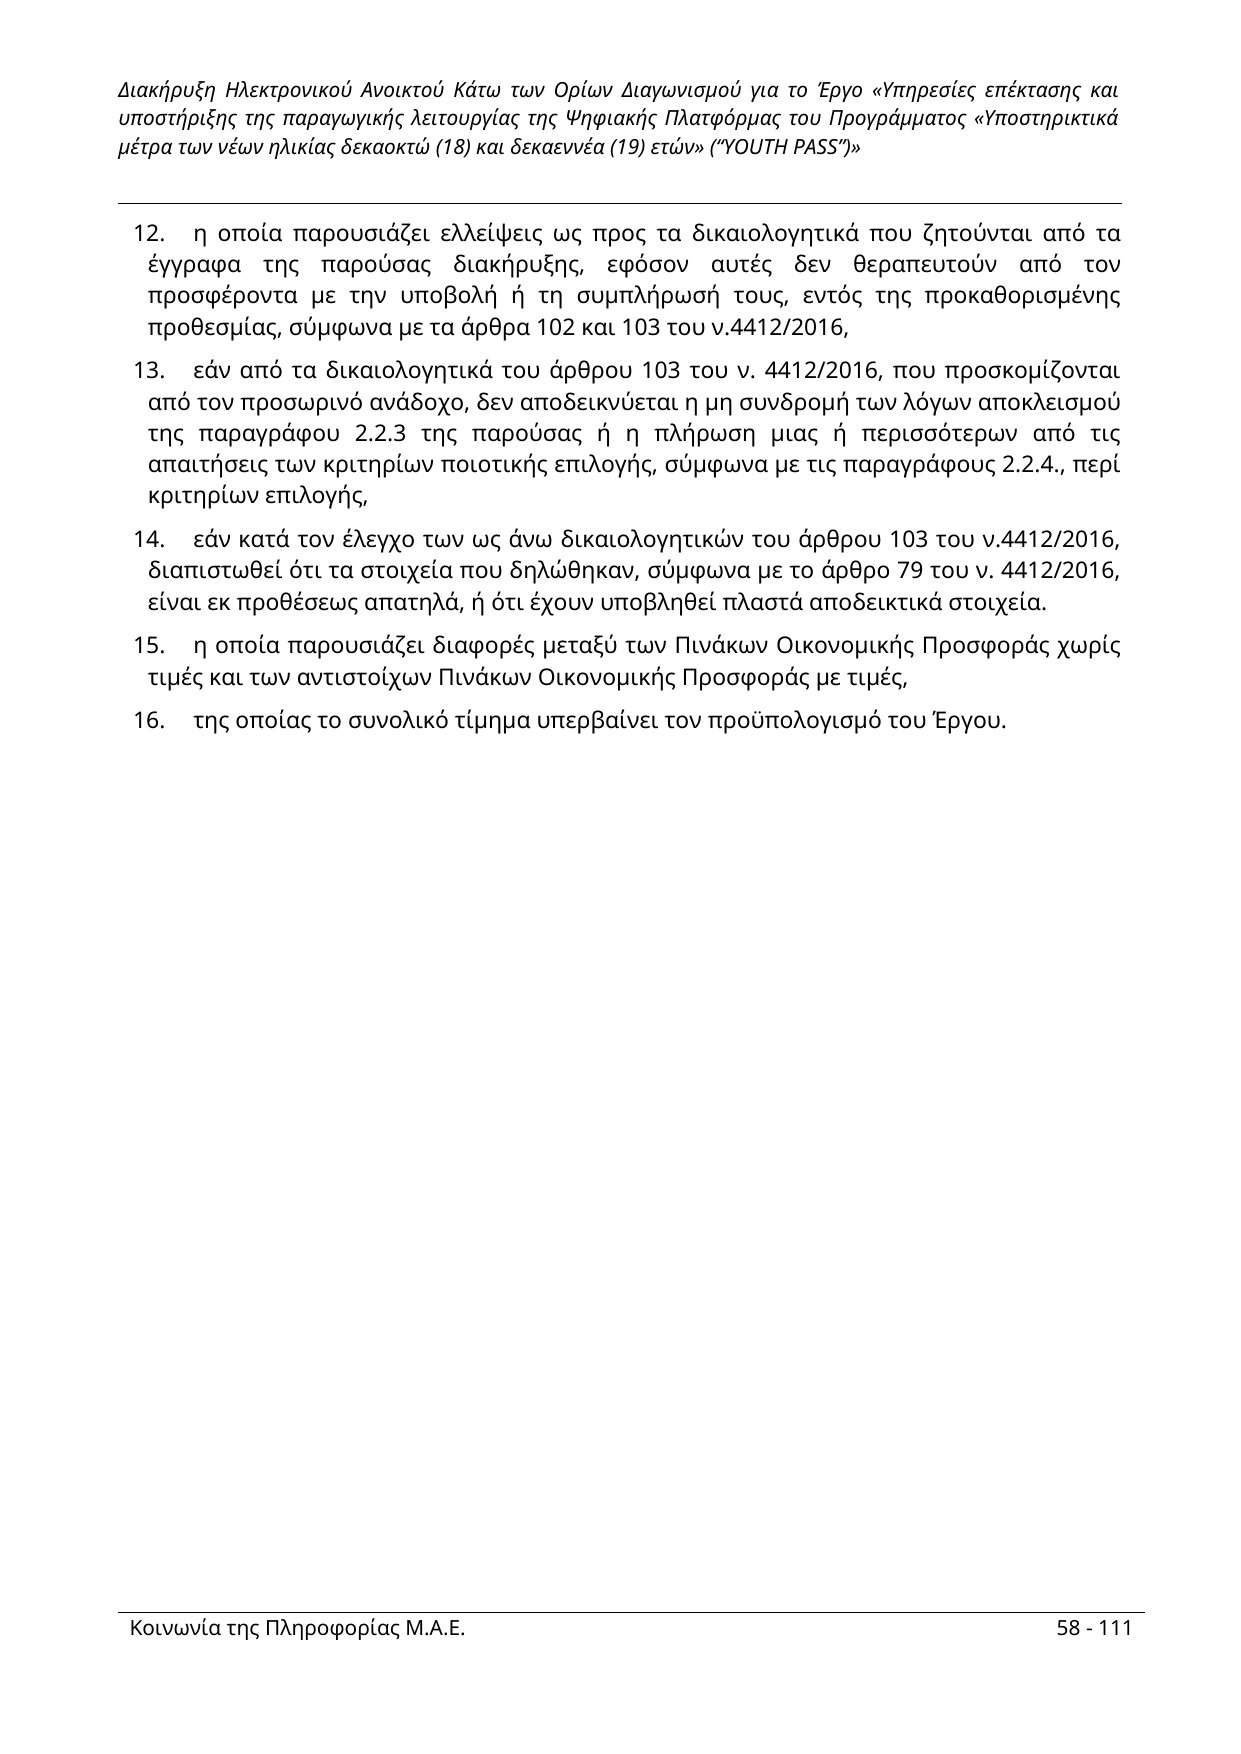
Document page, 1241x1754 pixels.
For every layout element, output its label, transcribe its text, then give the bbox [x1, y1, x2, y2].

list εάν κατά τον έλεγχο των ως άνω δικαιολογητικών του άρθρου 103 του ν.4412/2016, διαπιστωθεί ότι τα στοιχεία που δηλώθηκαν, σύμφωνα με το άρθρο 79 του ν. 4412/2016, είναι εκ προθέσεως απατηλά, ή ότι έχουν υποβληθεί πλαστά αποδεικτικά στοιχεία. [133, 523, 1122, 617]
list εάν από τα δικαιολογητικά του άρθρου 103 του ν. 4412/2016, που προσκομίζονται από τον προσωρινό ανάδοχο, δεν αποδεικνύεται η μη συνδρομή των λόγων αποκλεισμού της παραγράφου 2.2.3 της παρούσας ή η πλήρωση μιας ή περισσότερων από τις απαιτήσεις των κριτηρίων ποιοτικής επιλογής, σύμφωνα με τις παραγράφους 2.2.4., περί κριτηρίων επιλογής, [133, 354, 1122, 511]
list της οποίας το συνολικό τίμημα υπερβαίνει τον προϋπολογισμό του Έργου. [133, 704, 1122, 736]
list η οποία παρουσιάζει διαφορές μεταξύ των Πινάκων Οικονομικής Προσφοράς χωρίς τιμές και των αντιστοίχων Πινάκων Οικονομικής Προσφοράς με τιμές, [133, 629, 1122, 692]
list η οποία παρουσιάζει ελλείψεις ως προς τα δικαιολογητικά που ζητούνται από τα έγγραφα της παρούσας διακήρυξης, εφόσον αυτές δεν θεραπευτούν από τον προσφέροντα με την υποβολή ή τη συμπλήρωσή τους, εντός της προκαθορισμένης προθεσμίας, σύμφωνα με τα άρθρα 102 και 103 του ν.4412/2016, [133, 217, 1122, 342]
